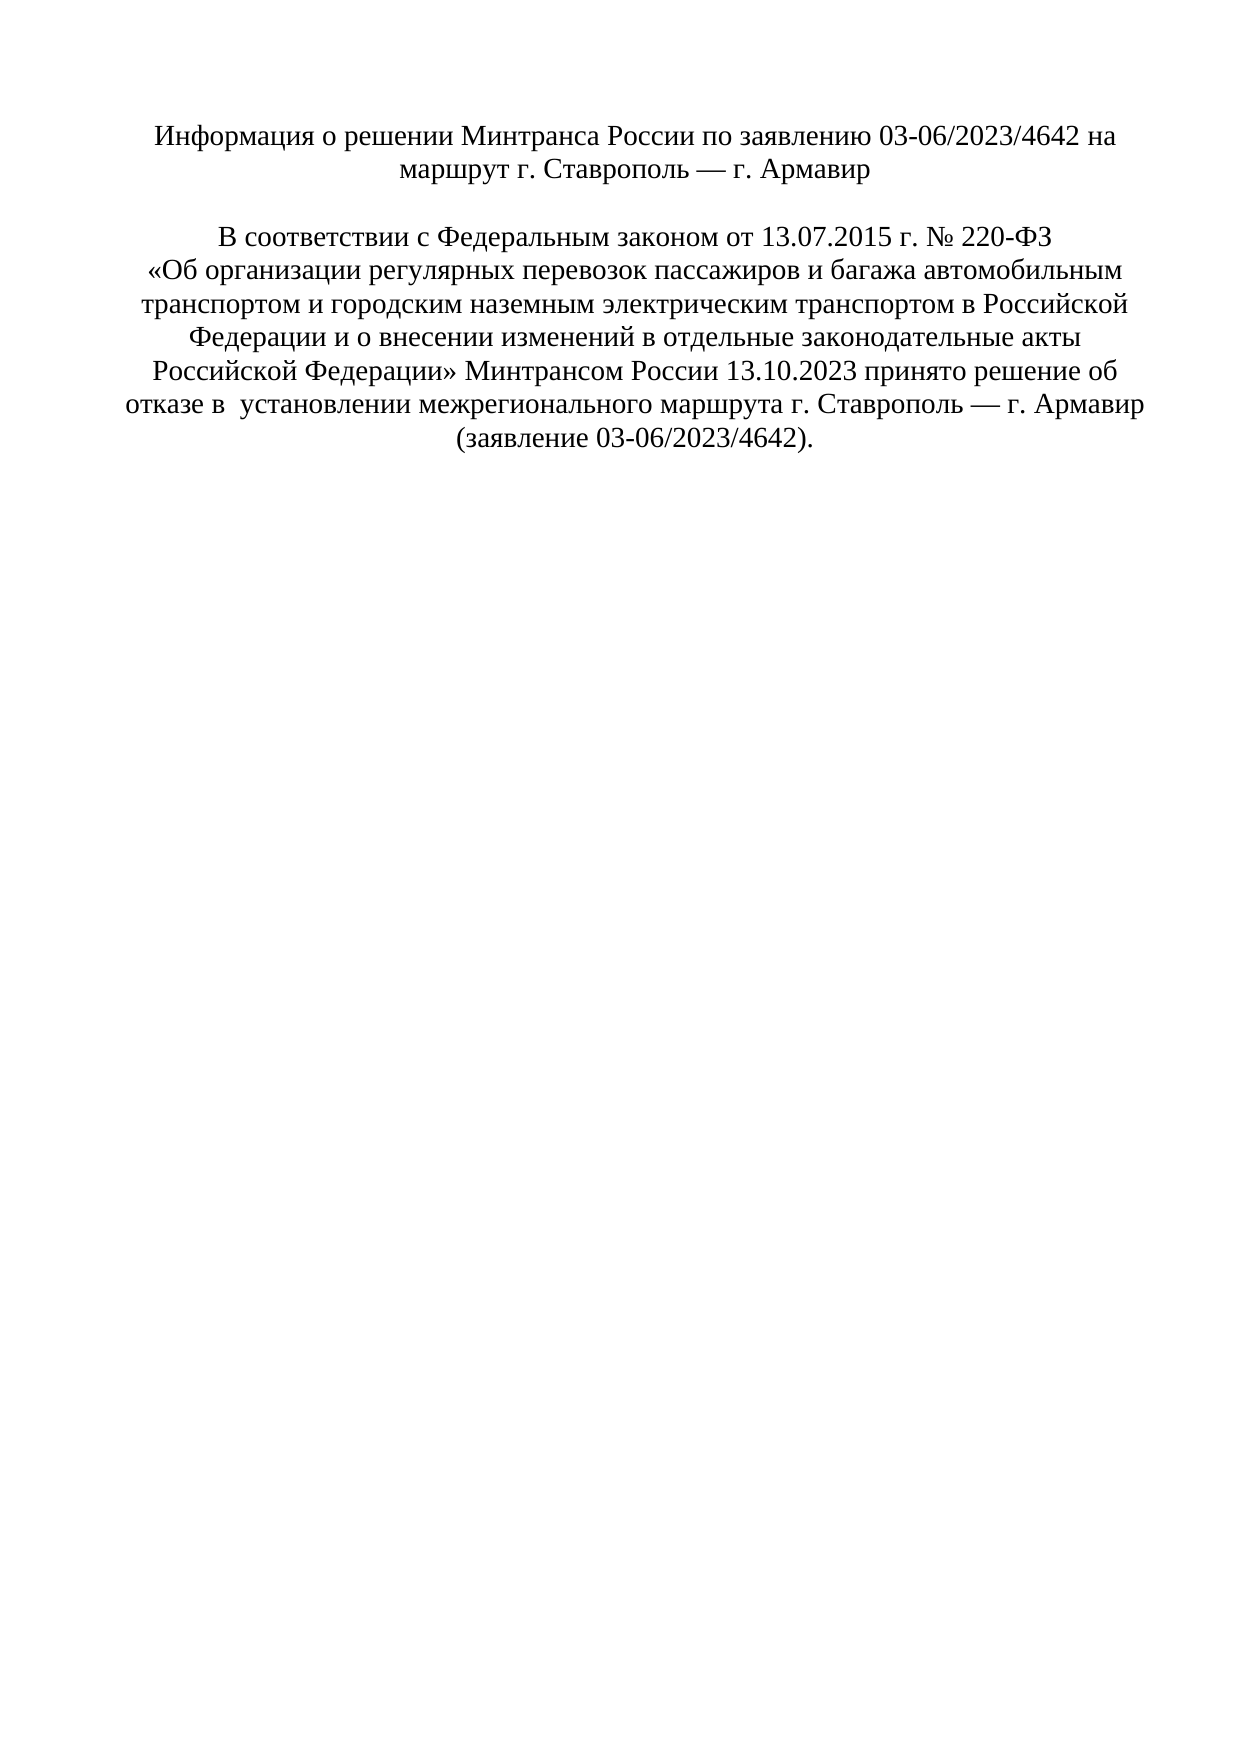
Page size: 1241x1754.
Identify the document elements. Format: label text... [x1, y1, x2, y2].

text В соответствии с Федеральным законом от 13.07.2015 г. № 220-ФЗ «Об организации регулярных перевозок пассажиров и багажа автомобильным транспортом и городским наземным электрическим транспортом в Российской Федерации и о внесении изменений в отдельные законодательные акты Российской Федерации» Минтрансом России 13.10.2023 принято решение об отказе в установлении межрегионального маршрута г. Ставрополь — г. Армавир (заявление 03-06/2023/4642). [118, 219, 1152, 453]
text Информация о решении Минтранса России по заявлению 03-06/2023/4642 на маршрут г. Ставрополь — г. Армавир [118, 118, 1152, 185]
